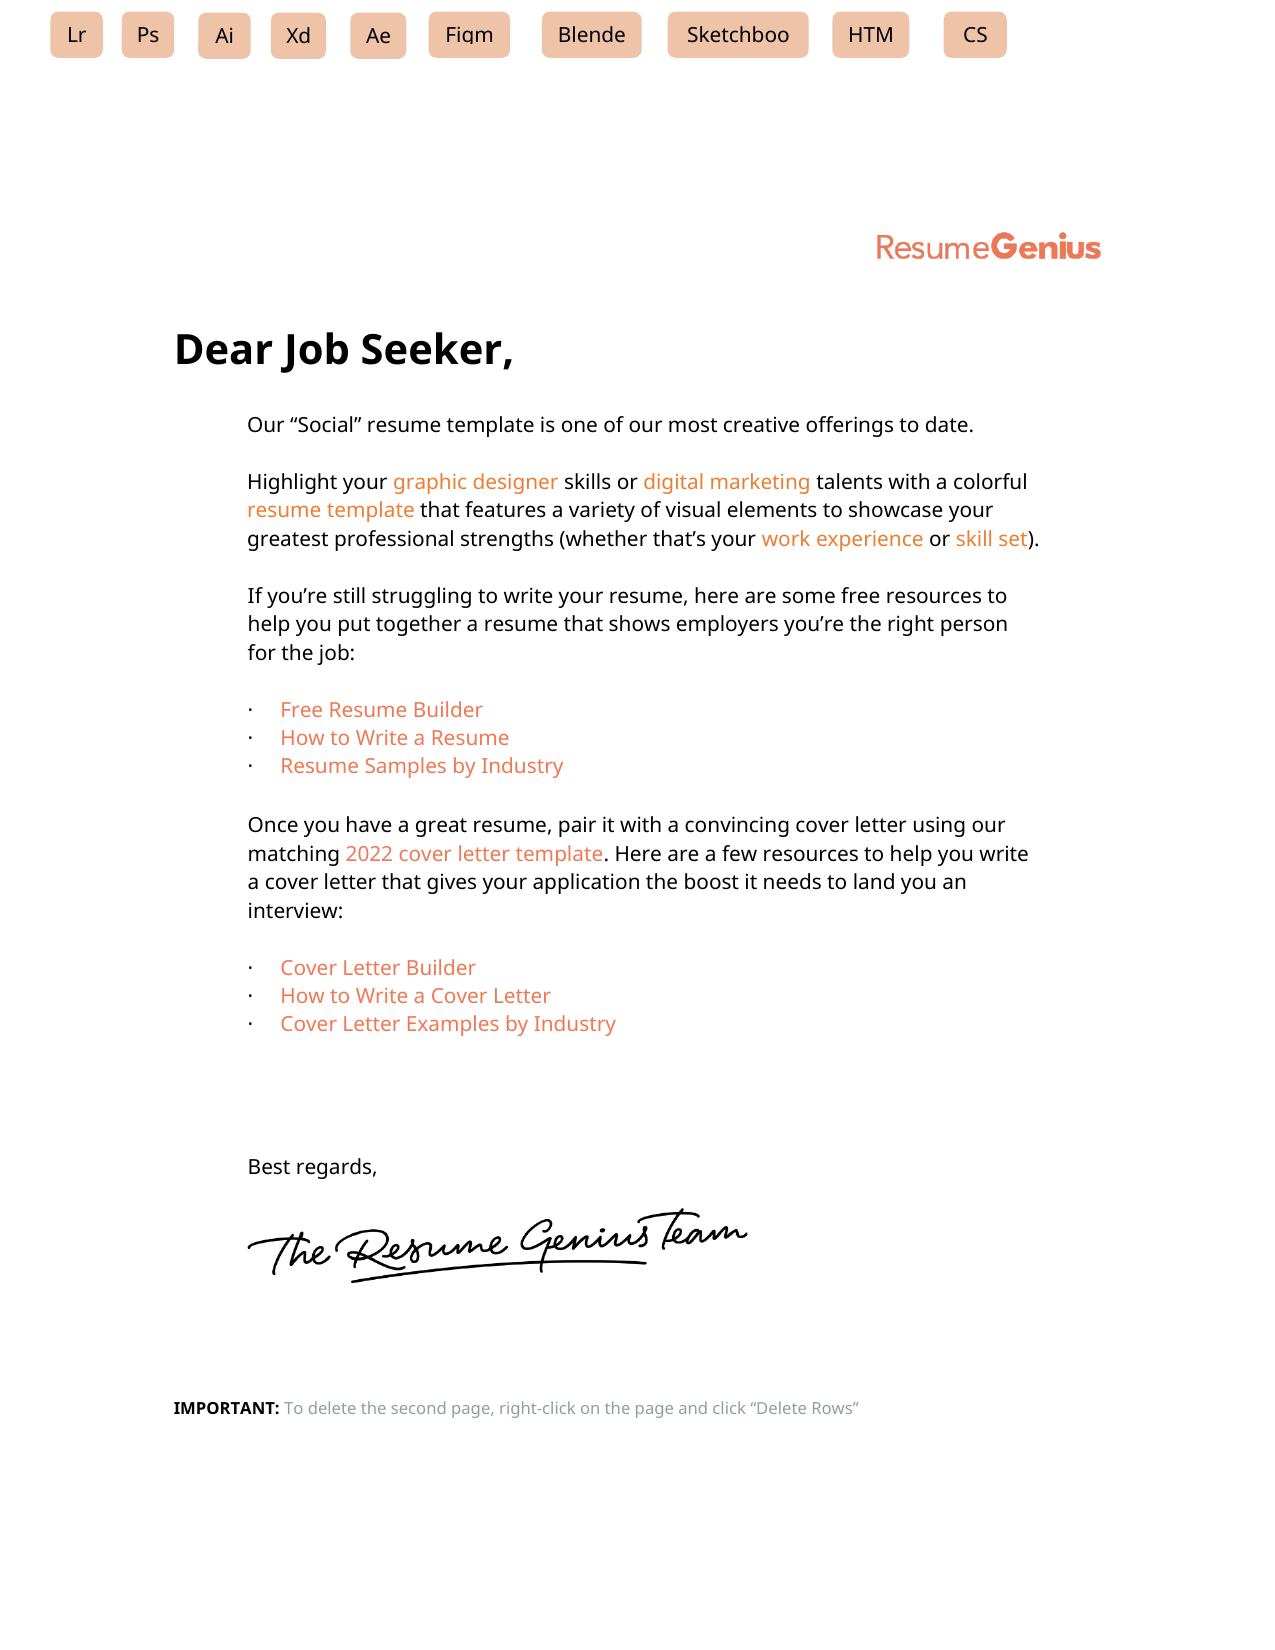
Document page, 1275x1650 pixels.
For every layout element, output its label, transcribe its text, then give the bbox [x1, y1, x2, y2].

picture [877, 232, 1101, 259]
table_cell Dear Job Seeker, Our “Social” resume template is one of our most creative offerings to date. Highlight your graphic designer skills or digital marketing talents with a colorful resume template that features a variety of visual elements to showcase your greatest professional strengths (whether that’s your work experience or skill set). If you’re still struggling to write your resume, here are some free resources to help you put together a resume that shows employers you’re the right person for the job: · Free Resume Builder · How to Write a Resume · Resume Samples by Industry Once you have a great resume, pair it with a convincing cover letter using our matching 2022 cover letter template. Here are a few resources to help you write a cover letter that gives your application the boost it needs to land you an interview: · Cover Letter Builder · How to Write a Cover Letter · Cover Letter Examples by Industry Best regards, IMPORTANT: To delete the second page, right-click on the page and click “Delete Rows” [55, 114, 1219, 1478]
picture [247, 1208, 748, 1283]
table_cell [40, 37, 1236, 114]
